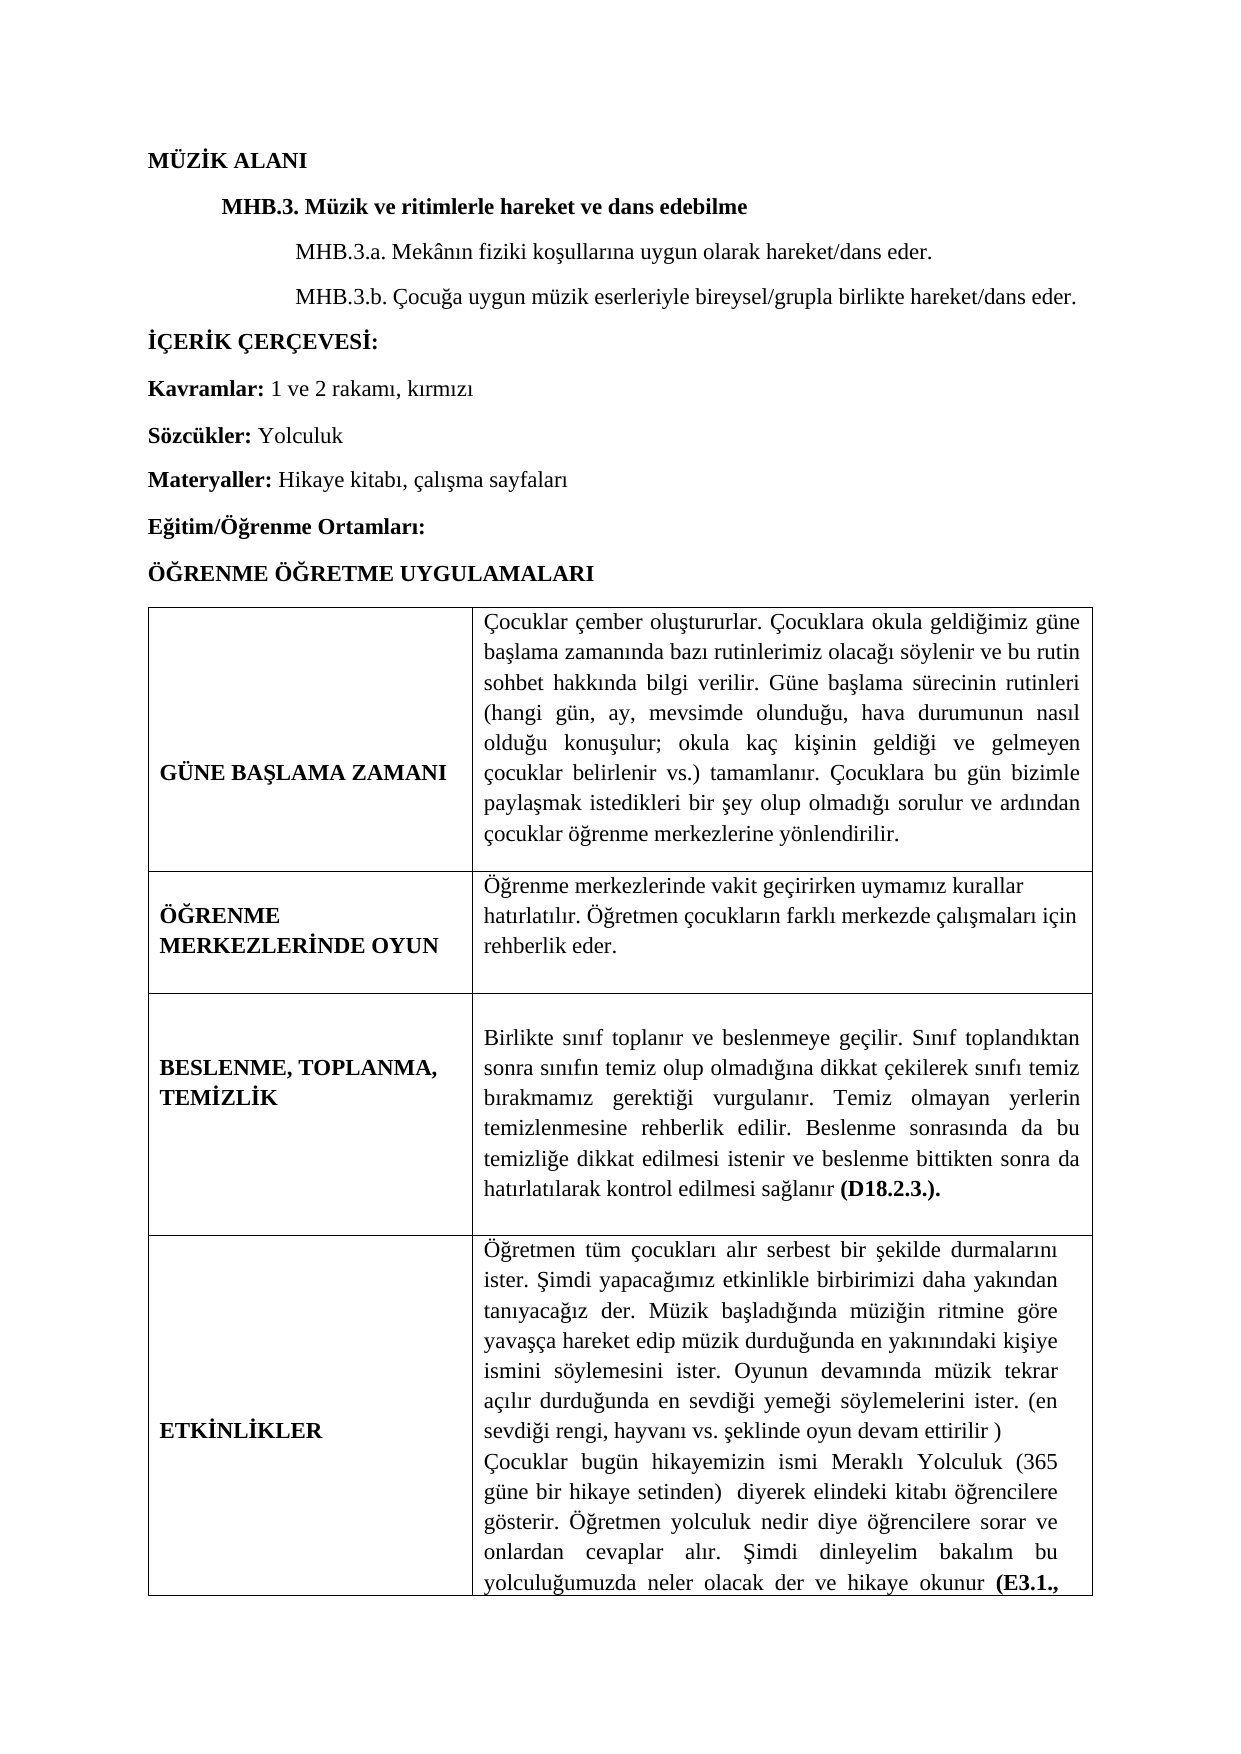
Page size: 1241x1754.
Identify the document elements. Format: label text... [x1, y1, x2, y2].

table_header Çocuklar çember oluştururlar. Çocuklara okula geldiğimiz güne başlama zamanında bazı rutinlerimiz olacağı söylenir ve bu rutin sohbet hakkında bilgi verilir. Güne başlama sürecinin rutinleri (hangi gün, ay, mevsimde olunduğu, hava durumunun nasıl olduğu konuşulur; okula kaç kişinin geldiği ve gelmeyen çocuklar belirlenir vs.) tamamlanır. Çocuklara bu gün bizimle paylaşmak istedikleri bir şey olup olmadığı sorulur ve ardından çocuklar öğrenme merkezlerine yönlendirilir. [473, 608, 1092, 871]
text İÇERİK ÇERÇEVESİ: [148, 328, 1093, 354]
table_cell Birlikte sınıf toplanır ve beslenmeye geçilir. Sınıf toplandıktan sonra sınıfın temiz olup olmadığına dikkat çekilerek sınıfı temiz bırakmamız gerektiği vurgulanır. Temiz olmayan yerlerin temizlenmesine rehberlik edilir. Beslenme sonrasında da bu temizliğe dikkat edilmesi istenir ve beslenme bittikten sonra da hatırlatılarak kontrol edilmesi sağlanır (D18.2.3.). [473, 994, 1092, 1235]
text Materyaller: Hikaye kitabı, çalışma sayfaları [148, 467, 1093, 493]
table_cell ÖĞRENME MERKEZLERİNDE OYUN [149, 872, 472, 993]
table_header GÜNE BAŞLAMA ZAMANI [149, 608, 472, 871]
text Sözcükler: Yolculuk [148, 422, 1093, 448]
text Kavramlar: 1 ve 2 rakamı, kırmızı [148, 375, 1093, 401]
text MHB.3. Müzik ve ritimlerle hareket ve dans edebilme [148, 193, 1093, 219]
table_cell BESLENME, TOPLANMA, TEMİZLİK [149, 994, 472, 1235]
text ÖĞRENME ÖĞRETME UYGULAMALARI [148, 560, 1093, 587]
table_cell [473, 1236, 1092, 1595]
text MHB.3.a. Mekânın fiziki koşullarına uygun olarak hareket/dans eder. [148, 238, 1093, 264]
table_cell Öğrenme merkezlerinde vakit geçirirken uymamız kurallar hatırlatılır. Öğretmen çocukların farklı merkezde çalışmaları için rehberlik eder. [473, 872, 1092, 993]
text MHB.3.b. Çocuğa uygun müzik eserleriyle bireysel/grupla birlikte hareket/dans eder. [148, 283, 1093, 309]
text MÜZİK ALANI [148, 148, 1093, 174]
text Eğitim/Öğrenme Ortamları: [148, 513, 1093, 540]
table_cell ETKİNLİKLER [149, 1236, 472, 1595]
